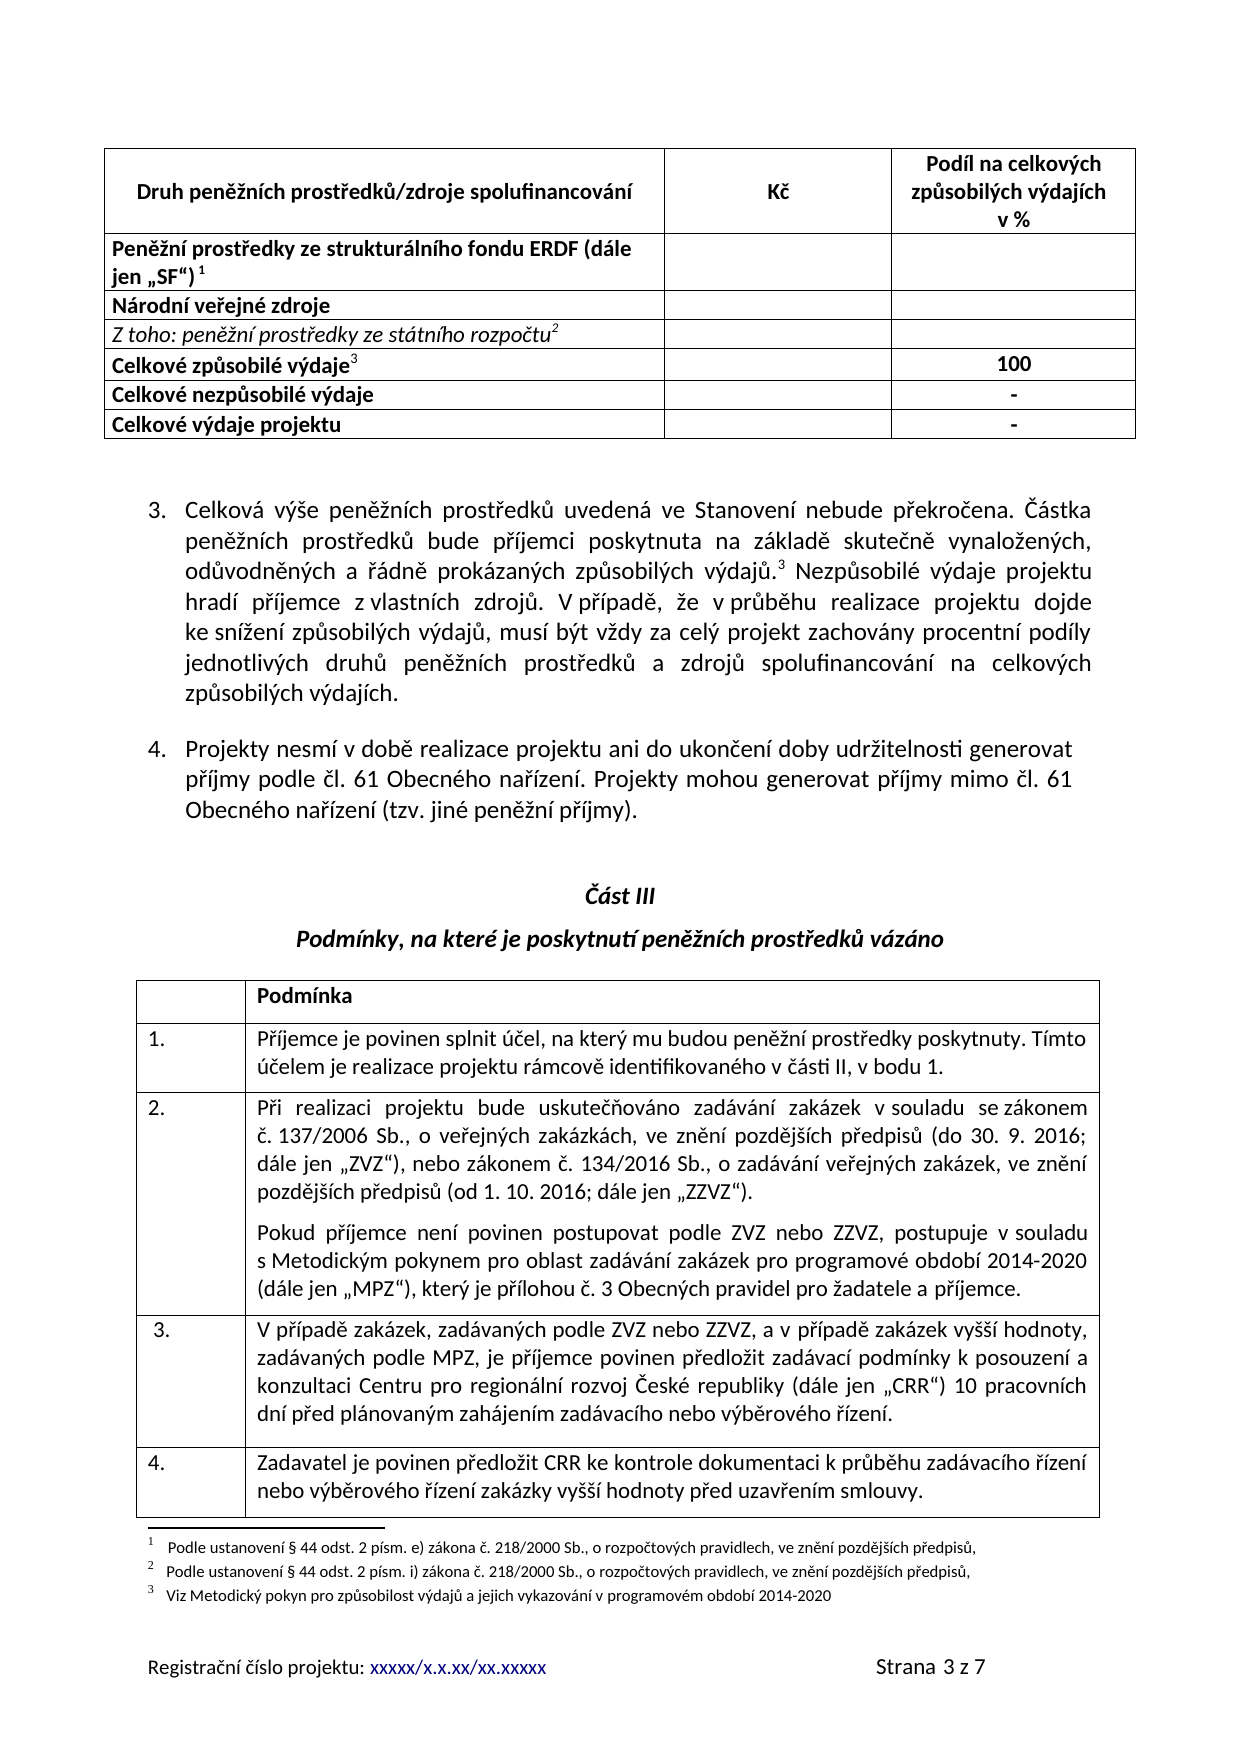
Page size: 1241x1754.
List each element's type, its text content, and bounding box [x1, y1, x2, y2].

table_cell [665, 381, 891, 409]
table_cell Z toho: peněžní prostředky ze státního rozpočtu [105, 320, 664, 348]
table_cell [665, 320, 891, 348]
table_cell 3. [137, 1316, 245, 1447]
table_cell Celkové nezpůsobilé výdaje [105, 381, 664, 409]
table_cell 1. [137, 1024, 245, 1092]
table_cell - [892, 410, 1135, 438]
list Projekty nesmí v době realizace projektu ani do ukončení doby udržitelnosti generovat příjmy podle čl. 61 Obecného nařízení. Projekty mohou generovat příjmy mimo čl. 61 Obecného nařízení (tzv. jiné peněžní příjmy). [148, 733, 1074, 824]
table_header Podíl na celkových způsobilých výdajích v % [892, 149, 1135, 233]
table_header [137, 981, 245, 1023]
table_cell 2. [137, 1093, 245, 1314]
table_cell Národní veřejné zdroje [105, 291, 664, 319]
table_cell [892, 291, 1135, 319]
table_cell [665, 234, 891, 290]
table_header Druh peněžních prostředků/zdroje spolufinancování [105, 149, 664, 233]
table_cell Celkové způsobilé výdaje [105, 349, 664, 379]
table_header Podmínka [246, 981, 1099, 1023]
table_cell - [892, 381, 1135, 409]
table_cell [665, 349, 891, 379]
table_cell Příjemce je povinen splnit účel, na který mu budou peněžní prostředky poskytnuty. Tímto účelem je realizace projektu rámcově identifikovaného v části II, v bodu 1. [246, 1024, 1099, 1092]
subtitle Část III [148, 880, 1092, 911]
table_cell 100 [892, 349, 1135, 379]
table_cell [892, 320, 1135, 348]
table_cell V případě zakázek, zadávaných podle ZVZ nebo ZZVZ, a v případě zakázek vyšší hodnoty, zadávaných podle MPZ, je příjemce povinen předložit zadávací podmínky k posouzení a konzultaci Centru pro regionální rozvoj České republiky (dále jen „CRR“) 10 pracovních dní před plánovaným zahájením zadávacího nebo výběrového řízení. [246, 1316, 1099, 1447]
list Celková výše peněžních prostředků uvedená ve Stanovení nebude překročena. Částka peněžních prostředků bude příjemci poskytnuta na základě skutečně vynaložených, odůvodněných a řádně prokázaných způsobilých výdajů.3 Nezpůsobilé výdaje projektu hradí příjemce z vlastních zdrojů. V případě, že v průběhu realizace projektu dojde ke snížení způsobilých výdajů, musí být vždy za celý projekt zachovány procentní podíly jednotlivých druhů peněžních prostředků a zdrojů spolufinancování na celkových způsobilých výdajích. [148, 494, 1092, 708]
table_cell [892, 234, 1135, 290]
table_cell [665, 291, 891, 319]
table_header Kč [665, 149, 891, 233]
table_cell 4. [137, 1448, 245, 1517]
subtitle Podmínky, na které je poskytnutí peněžních prostředků vázáno [148, 923, 1092, 953]
table_cell Celkové výdaje projektu [105, 410, 664, 438]
table_cell Zadavatel je povinen předložit CRR ke kontrole dokumentaci k průběhu zadávacího řízení nebo výběrového řízení zakázky vyšší hodnoty před uzavřením smlouvy. [246, 1448, 1099, 1517]
table_cell Peněžní prostředky ze strukturálního fondu ERDF (dále jen „SF“) [105, 234, 664, 290]
table_cell [665, 410, 891, 438]
table_cell Při realizaci projektu bude uskutečňováno zadávání zakázek v souladu se zákonem č. 137/2006 Sb., o veřejných zakázkách, ve znění pozdějších předpisů (do 30. 9. 2016; dále jen „ZVZ“), nebo zákonem č. 134/2016 Sb., o zadávání veřejných zakázek, ve znění pozdějších předpisů (od 1. 10. 2016; dále jen „ZZVZ“). Pokud příjemce není povinen postupovat podle ZVZ nebo ZZVZ, postupuje v souladu s Metodickým pokynem pro oblast zadávání zakázek pro programové období 2014-2020 (dále jen „MPZ“), který je přílohou č. 3 Obecných pravidel pro žadatele a příjemce. [246, 1093, 1099, 1314]
